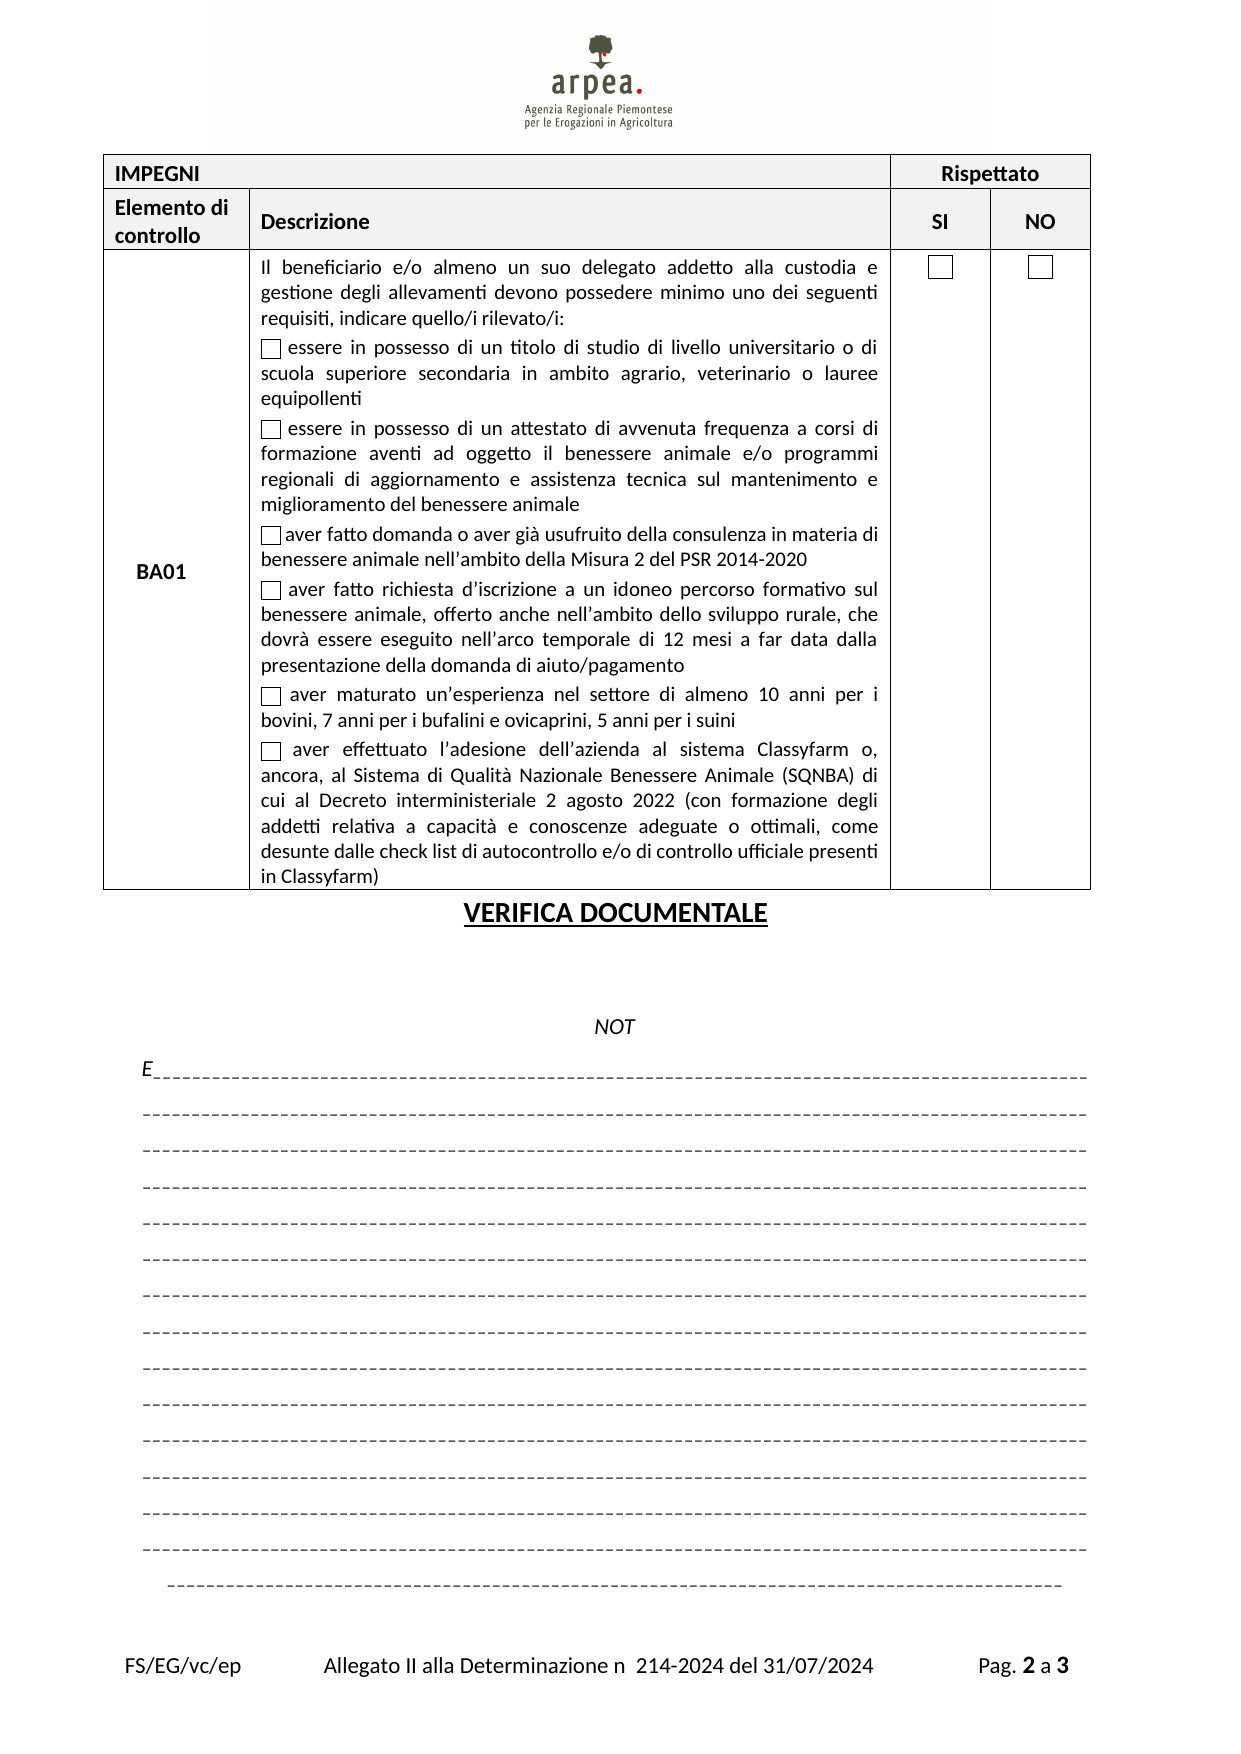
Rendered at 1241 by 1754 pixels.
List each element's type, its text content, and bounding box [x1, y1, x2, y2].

table_cell Elemento di controllo [104, 189, 249, 249]
table_cell NO [991, 189, 1090, 249]
table_cell Descrizione [250, 189, 890, 249]
text NOTE__________________________________________________________________________________________________________________________________________________________________________________________________________________________________________________________________________________________________________________________________________________________________________________________________________________________________________________________________________________________________________________________________________________________________________________________________________________________________________________________________________________________________________________________________________________________________________________________________________________________________________________________________________________________________________________________________________________________________________________________________________________________________________________________________________________________________________________________________________________________________________________________________________________________________________________________________________________________________________________________________________________________________________________________________________________________________________________________________________________________ [141, 1012, 1090, 1589]
table_cell Il beneficiario e/o almeno un suo delegato addetto alla custodia e gestione degli allevamenti devono possedere minimo uno dei seguenti requisiti, indicare quello/i rilevato/i: essere in possesso di un titolo di studio di livello universitario o di scuola superiore secondaria in ambito agrario, veterinario o lauree equipollenti essere in possesso di un attestato di avvenuta frequenza a corsi di formazione aventi ad oggetto il benessere animale e/o programmi regionali di aggiornamento e assistenza tecnica sul mantenimento e miglioramento del benessere animale aver fatto domanda o aver già usufruito della consulenza in materia di benessere animale nell’ambito della Misura 2 del PSR 2014-2020 aver fatto richiesta d’iscrizione a un idoneo percorso formativo sul benessere animale, offerto anche nell’ambito dello sviluppo rurale, che dovrà essere eseguito nell’arco temporale di 12 mesi a far data dalla presentazione della domanda di aiuto/pagamento aver maturato un’esperienza nel settore di almeno 10 anni per i bovini, 7 anni per i bufalini e ovicaprini, 5 anni per i suini aver effettuato l’adesione dell’azienda al sistema Classyfarm o, ancora, al Sistema di Qualità Nazionale Benessere Animale (SQNBA) di cui al Decreto interministeriale 2 agosto 2022 (con formazione degli addetti relativa a capacità e conoscenze adeguate o ottimali, come desunte dalle check list di autocontrollo e/o di controllo ufficiale presenti in Classyfarm) [250, 250, 890, 889]
table_cell SI [891, 189, 990, 249]
table_cell BA01 [104, 250, 249, 889]
table_cell [991, 250, 1090, 889]
table_header Rispettato [891, 155, 1090, 188]
table_cell [891, 250, 990, 889]
picture [208, 0, 986, 154]
table_header IMPEGNI [104, 155, 890, 188]
text VERIFICA DOCUMENTALE [141, 894, 1090, 930]
